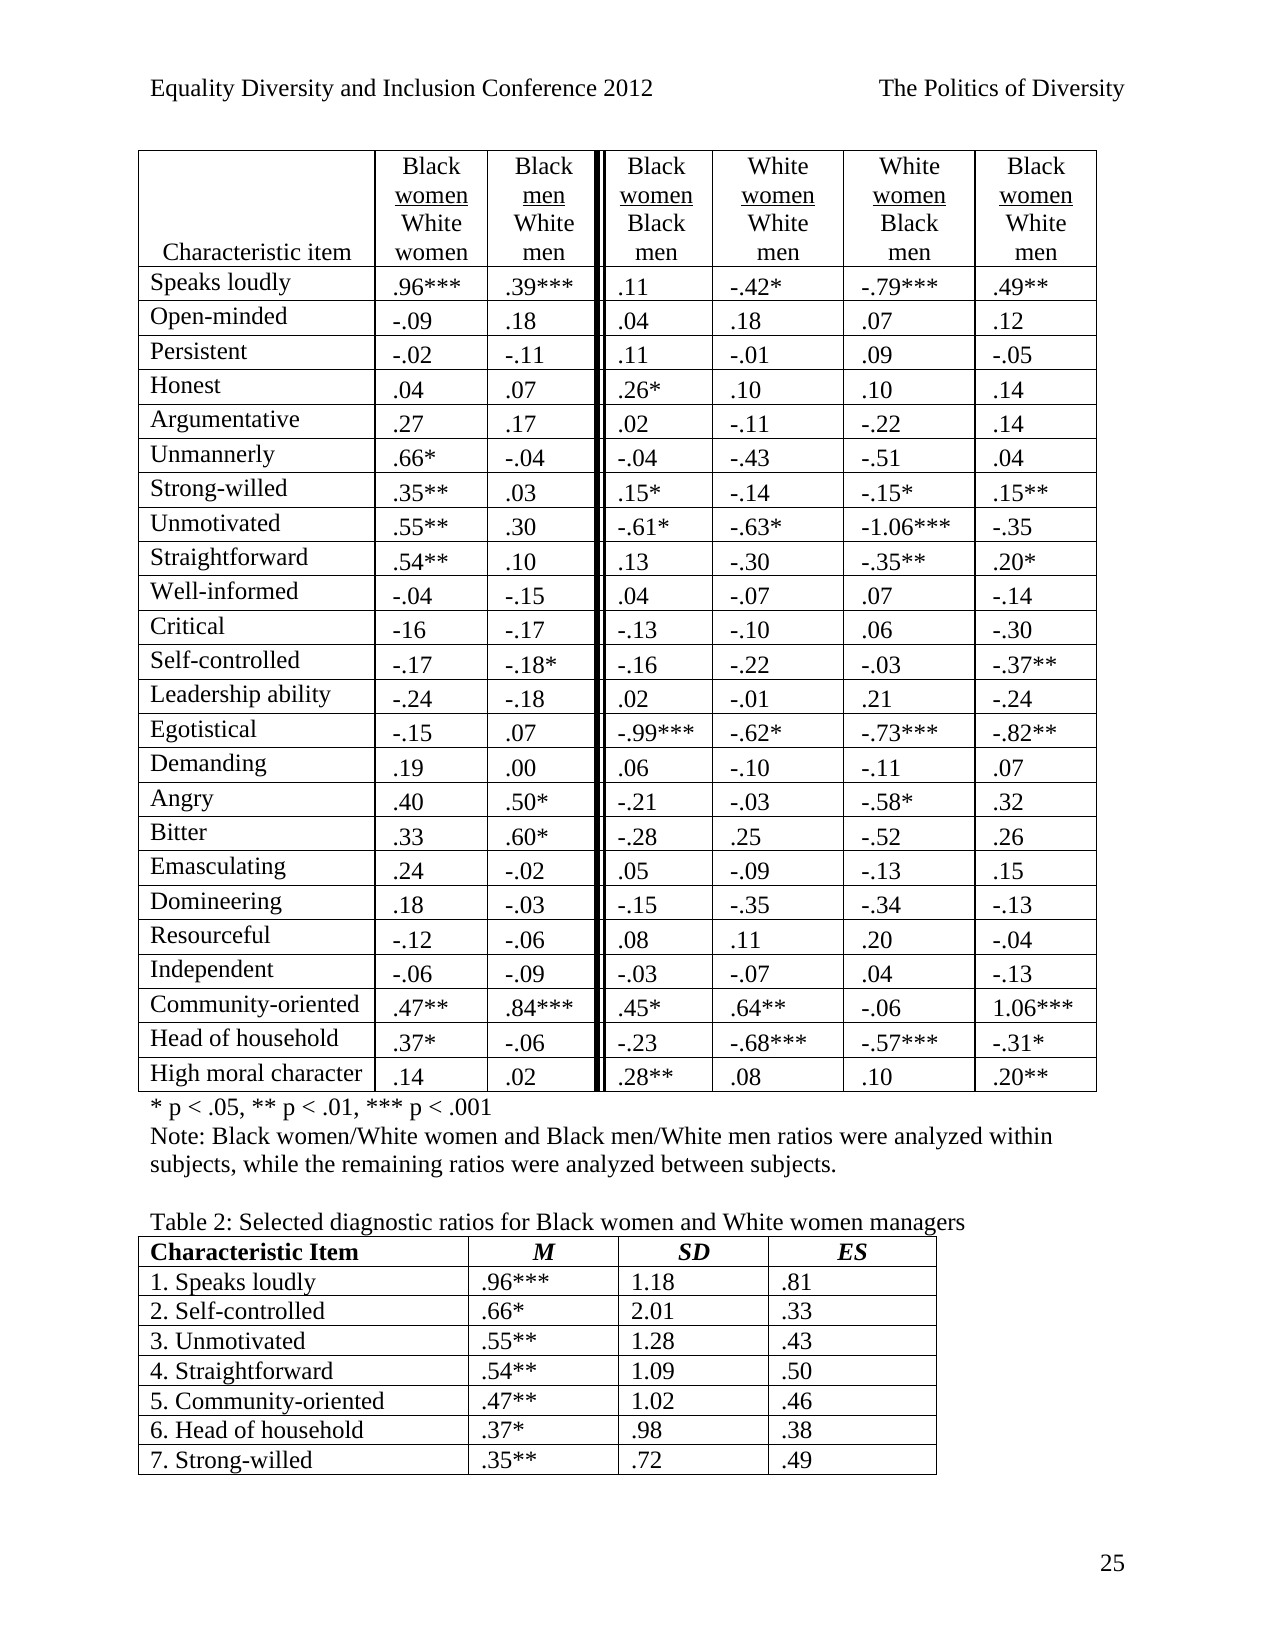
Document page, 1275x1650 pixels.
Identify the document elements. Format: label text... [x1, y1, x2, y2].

table_cell 1. Speaks loudly [139, 1267, 468, 1295]
table_cell .24 [376, 851, 487, 885]
table_cell .05 [606, 851, 712, 885]
table_cell -.18 [488, 680, 594, 713]
table_header White women Black men [844, 151, 974, 266]
table_cell -.23 [606, 1023, 712, 1057]
table_cell -.11 [713, 405, 843, 438]
table_cell 1.09 [619, 1356, 768, 1385]
table_cell -.17 [488, 611, 594, 644]
table_cell Emasculating [139, 851, 374, 885]
table_cell .60* [488, 817, 594, 850]
table_cell .50* [488, 783, 594, 816]
table_cell .96*** [469, 1267, 618, 1295]
table_cell -.05 [976, 336, 1096, 369]
table_cell -.82** [976, 714, 1096, 747]
table_cell .49 [769, 1445, 936, 1474]
table_cell 3. Unmotivated [139, 1326, 468, 1355]
table_cell -.51 [844, 439, 974, 472]
table_cell .54** [376, 542, 487, 575]
table_cell Head of household [139, 1023, 374, 1057]
table_cell -.04 [488, 439, 594, 472]
table_cell -.52 [844, 817, 974, 850]
table_cell -.15* [844, 473, 974, 507]
table_cell -.22 [713, 645, 843, 678]
table_cell .04 [606, 301, 712, 335]
table_cell -.03 [713, 783, 843, 816]
table_cell .13 [606, 542, 712, 575]
table_cell .98 [619, 1416, 768, 1444]
table_cell .06 [844, 611, 974, 644]
table_cell -.24 [976, 680, 1096, 713]
table_cell .20** [976, 1058, 1096, 1091]
table_cell .66* [469, 1296, 618, 1325]
table_cell .07 [844, 576, 974, 610]
table_cell Domineering [139, 886, 374, 919]
table_cell -.06 [488, 1023, 594, 1057]
table_cell .00 [488, 748, 594, 782]
table_cell -.03 [488, 886, 594, 919]
table_cell .47** [376, 989, 487, 1022]
table_cell .14 [376, 1058, 487, 1091]
table_cell -.30 [976, 611, 1096, 644]
table_cell -.61* [606, 508, 712, 541]
table_cell Egotistical [139, 714, 374, 747]
table_cell .10 [844, 1058, 974, 1091]
table_cell .49** [976, 267, 1096, 300]
table_cell 5. Community-oriented [139, 1386, 468, 1414]
table_cell 1.06*** [976, 989, 1096, 1022]
table_cell 7. Strong-willed [139, 1445, 468, 1474]
table_cell 2.01 [619, 1296, 768, 1325]
table_cell -.24 [376, 680, 487, 713]
table_cell -.14 [713, 473, 843, 507]
table_cell .50 [769, 1356, 936, 1385]
table_cell .21 [844, 680, 974, 713]
table_cell .96*** [376, 267, 487, 300]
table_cell .03 [488, 473, 594, 507]
table_cell .46 [769, 1386, 936, 1414]
table_cell .10 [713, 370, 843, 403]
table_cell .30 [488, 508, 594, 541]
table_cell -.04 [976, 920, 1096, 953]
table_header ES [769, 1237, 936, 1266]
table_cell 1.18 [619, 1267, 768, 1295]
table_cell -.34 [844, 886, 974, 919]
table_cell .37* [469, 1416, 618, 1444]
text * p < .05, ** p < .01, *** p < .001 [150, 1092, 1125, 1121]
table_cell .07 [488, 714, 594, 747]
table_cell -.42* [713, 267, 843, 300]
table_cell 1.28 [619, 1326, 768, 1355]
table_cell .84*** [488, 989, 594, 1022]
table_cell -.06 [488, 920, 594, 953]
table_cell Argumentative [139, 405, 374, 438]
table_cell .08 [713, 1058, 843, 1091]
table_cell Straightforward [139, 542, 374, 575]
table_header White women White men [713, 151, 843, 266]
table_cell .10 [844, 370, 974, 403]
table_cell .54** [469, 1356, 618, 1385]
table_cell -.10 [713, 748, 843, 782]
table_cell -.22 [844, 405, 974, 438]
table_cell .40 [376, 783, 487, 816]
table_cell -.09 [488, 955, 594, 988]
table_cell -.79*** [844, 267, 974, 300]
table_cell .07 [976, 748, 1096, 782]
table_cell Well-informed [139, 576, 374, 610]
table_header Black women Black men [606, 151, 712, 266]
table_cell -.01 [713, 336, 843, 369]
table_cell .17 [488, 405, 594, 438]
text Table 2: Selected diagnostic ratios for Black women and White women managers [150, 1207, 1125, 1236]
table_cell .45* [606, 989, 712, 1022]
table_cell -.35 [713, 886, 843, 919]
table_cell .14 [976, 370, 1096, 403]
table_cell -.18* [488, 645, 594, 678]
table_cell .20 [844, 920, 974, 953]
table_cell -.73*** [844, 714, 974, 747]
table_cell .02 [606, 680, 712, 713]
table_cell .19 [376, 748, 487, 782]
table_cell -.13 [976, 955, 1096, 988]
table_cell -.03 [606, 955, 712, 988]
table_cell -.07 [713, 576, 843, 610]
table_cell .39*** [488, 267, 594, 300]
table_cell .43 [769, 1326, 936, 1355]
table_cell -.13 [844, 851, 974, 885]
table_header Characteristic Item [139, 1237, 468, 1266]
table_cell .47** [469, 1386, 618, 1414]
table_cell -.68*** [713, 1023, 843, 1057]
table_cell .35** [376, 473, 487, 507]
table_cell Critical [139, 611, 374, 644]
table_cell Angry [139, 783, 374, 816]
table_cell .11 [606, 336, 712, 369]
table_cell -.28 [606, 817, 712, 850]
table_cell -.30 [713, 542, 843, 575]
table_cell .18 [488, 301, 594, 335]
table_cell -.02 [376, 336, 487, 369]
table_cell -.03 [844, 645, 974, 678]
table_cell .09 [844, 336, 974, 369]
table_cell -.37** [976, 645, 1096, 678]
table_cell .38 [769, 1416, 936, 1444]
table_cell 4. Straightforward [139, 1356, 468, 1385]
table_cell -.21 [606, 783, 712, 816]
table_cell .11 [606, 267, 712, 300]
table_header M [469, 1237, 618, 1266]
table_cell Open-minded [139, 301, 374, 335]
table_cell Leadership ability [139, 680, 374, 713]
table_cell Self-controlled [139, 645, 374, 678]
table_cell .35** [469, 1445, 618, 1474]
table_cell -.17 [376, 645, 487, 678]
table_cell -.57*** [844, 1023, 974, 1057]
table_cell .20* [976, 542, 1096, 575]
table_cell .02 [488, 1058, 594, 1091]
table_cell Demanding [139, 748, 374, 782]
table_cell High moral character [139, 1058, 374, 1091]
table_cell -.11 [844, 748, 974, 782]
table_cell -.13 [606, 611, 712, 644]
table_cell .04 [976, 439, 1096, 472]
table_header SD [619, 1237, 768, 1266]
table_cell 2. Self-controlled [139, 1296, 468, 1325]
table_cell -.09 [713, 851, 843, 885]
table_cell Independent [139, 955, 374, 988]
table_cell .07 [488, 370, 594, 403]
table_cell Strong-willed [139, 473, 374, 507]
table_cell -.10 [713, 611, 843, 644]
table_cell -.06 [376, 955, 487, 988]
table_cell .72 [619, 1445, 768, 1474]
table_header Black men White men [488, 151, 594, 266]
table_cell -.15 [606, 886, 712, 919]
table_cell -.99*** [606, 714, 712, 747]
table_cell -.15 [376, 714, 487, 747]
table_cell -.58* [844, 783, 974, 816]
table_cell .04 [606, 576, 712, 610]
table_cell -.07 [713, 955, 843, 988]
table_header Black women White men [976, 151, 1096, 266]
table_cell .08 [606, 920, 712, 953]
table_cell -.12 [376, 920, 487, 953]
table_cell .64** [713, 989, 843, 1022]
table_cell 6. Head of household [139, 1416, 468, 1444]
table_cell .55** [376, 508, 487, 541]
table_cell .33 [769, 1296, 936, 1325]
table_cell .14 [976, 405, 1096, 438]
table_cell -.13 [976, 886, 1096, 919]
table_cell .66* [376, 439, 487, 472]
text Note: Black women/White women and Black men/White men ratios were analyzed within subjects, while the remaining ratios were analyzed between subjects. [150, 1121, 1125, 1178]
table_cell .26 [976, 817, 1096, 850]
table_cell .04 [844, 955, 974, 988]
table_cell .15** [976, 473, 1096, 507]
table_cell .11 [713, 920, 843, 953]
table_cell .10 [488, 542, 594, 575]
table_cell .18 [713, 301, 843, 335]
table_cell -.14 [976, 576, 1096, 610]
table_cell Community-oriented [139, 989, 374, 1022]
table_cell .27 [376, 405, 487, 438]
table_cell Persistent [139, 336, 374, 369]
table_cell .06 [606, 748, 712, 782]
table_cell .25 [713, 817, 843, 850]
table_cell .07 [844, 301, 974, 335]
table_cell Honest [139, 370, 374, 403]
table_cell .33 [376, 817, 487, 850]
table_cell .55** [469, 1326, 618, 1355]
table_cell .15 [976, 851, 1096, 885]
table_cell Bitter [139, 817, 374, 850]
table_cell .12 [976, 301, 1096, 335]
table_cell .37* [376, 1023, 487, 1057]
table_cell -.62* [713, 714, 843, 747]
table_cell Unmotivated [139, 508, 374, 541]
table_cell Unmannerly [139, 439, 374, 472]
table_cell -.31* [976, 1023, 1096, 1057]
table_cell Speaks loudly [139, 267, 374, 300]
table_cell -.63* [713, 508, 843, 541]
table_cell 1.02 [619, 1386, 768, 1414]
table_cell -.01 [713, 680, 843, 713]
table_cell .81 [769, 1267, 936, 1295]
table_header Characteristic item [139, 151, 374, 266]
table_cell .02 [606, 405, 712, 438]
table_cell -.11 [488, 336, 594, 369]
table_cell -.09 [376, 301, 487, 335]
table_cell .32 [976, 783, 1096, 816]
table_cell -.16 [606, 645, 712, 678]
table_cell -.43 [713, 439, 843, 472]
table_cell -.15 [488, 576, 594, 610]
table_cell -.04 [376, 576, 487, 610]
table_cell .15* [606, 473, 712, 507]
table_cell -16 [376, 611, 487, 644]
table_header Black women White women [376, 151, 487, 266]
table_cell .26* [606, 370, 712, 403]
table_cell .28** [606, 1058, 712, 1091]
table_cell .18 [376, 886, 487, 919]
table_cell -.06 [844, 989, 974, 1022]
table_cell -.04 [606, 439, 712, 472]
table_cell -.02 [488, 851, 594, 885]
table_cell Resourceful [139, 920, 374, 953]
table_cell .04 [376, 370, 487, 403]
table_cell -.35 [976, 508, 1096, 541]
table_cell -1.06*** [844, 508, 974, 541]
table_cell -.35** [844, 542, 974, 575]
